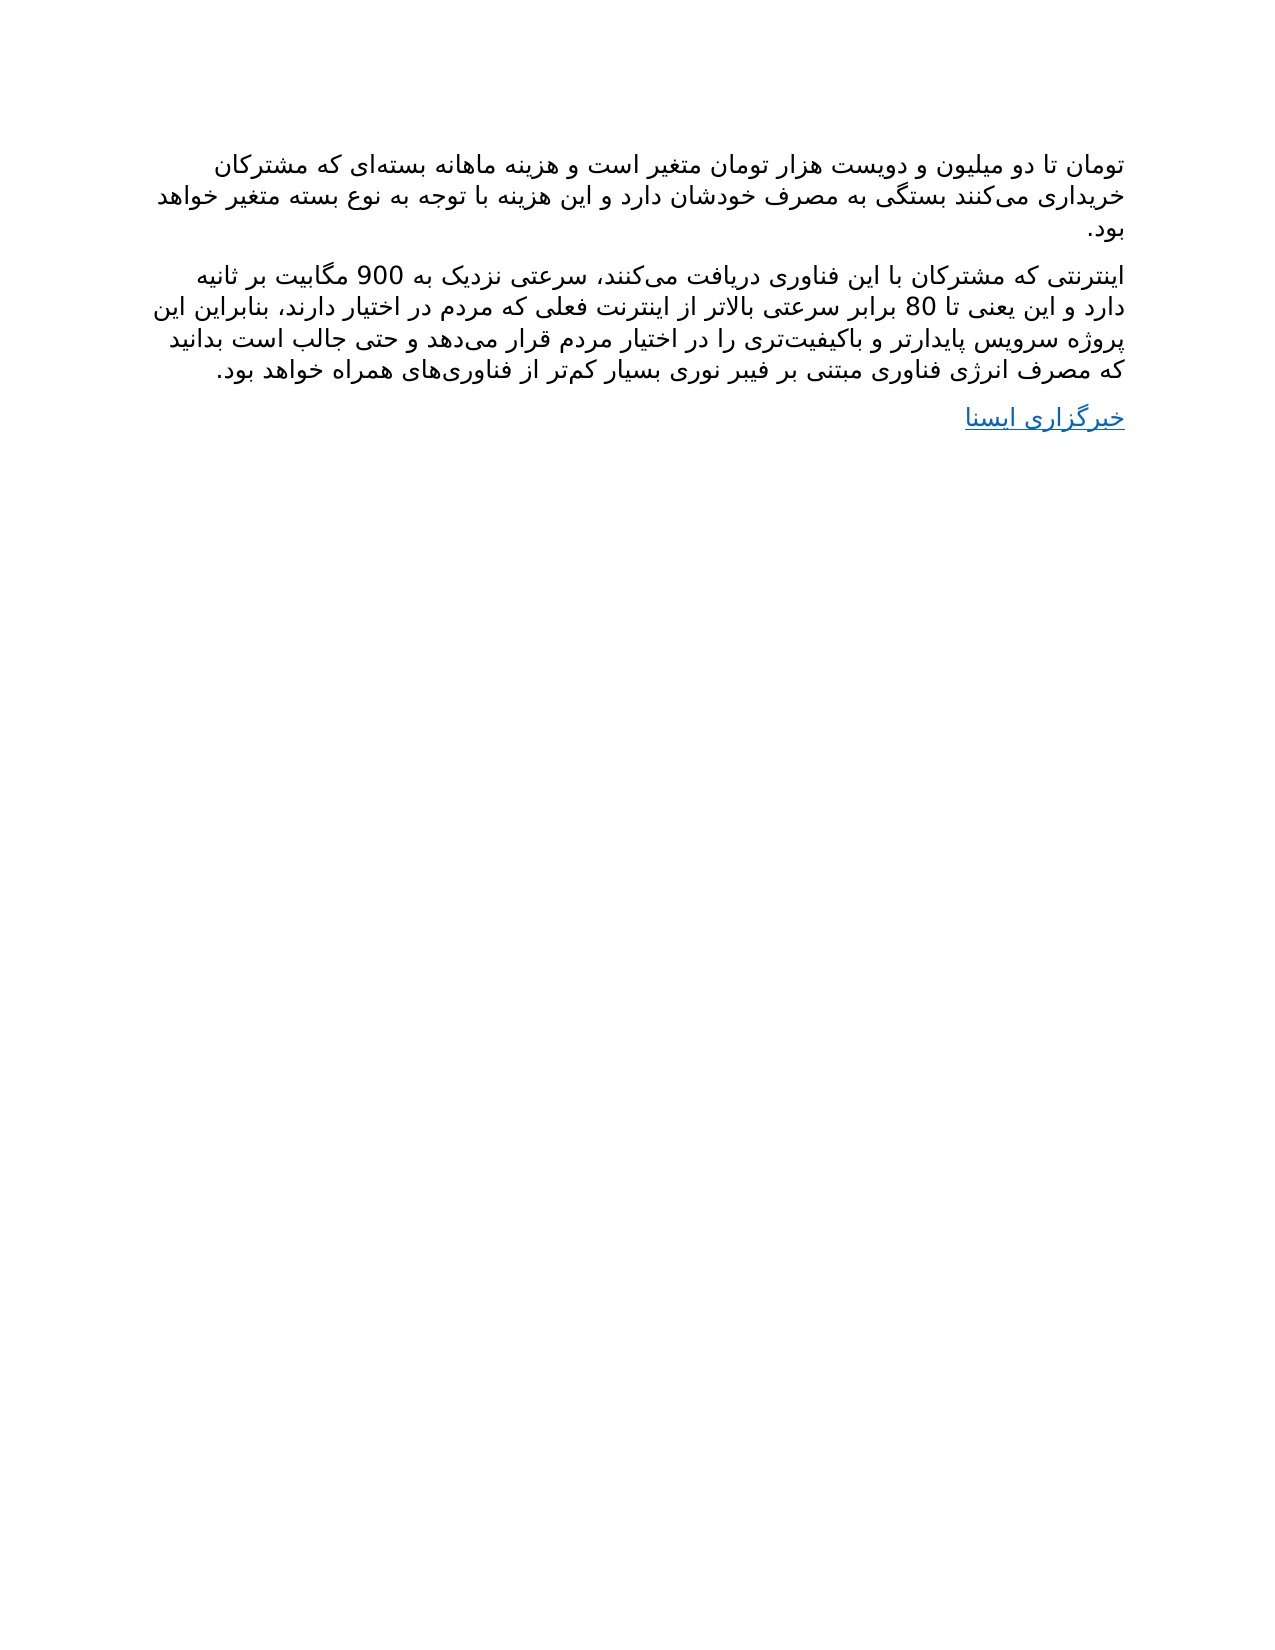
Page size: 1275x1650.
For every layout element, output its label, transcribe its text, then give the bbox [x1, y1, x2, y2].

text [150, 150, 1125, 242]
text خبرگزاری ایسنا [150, 403, 1125, 433]
text اینترنتی که مشترکان با این فناوری دریافت می‌کنند، سرعتی نزدیک به 900 مگابیت بر ثانیه دارد و این یعنی تا 80 برابر سرعتی بالاتر از اینترنت فعلی که مردم در اختیار دارند، بنابراین این پروژه سرویس پایدارتر و باکیفیت‌تری را در اختیار مردم قرار می‌دهد و حتی جالب است بدانید که مصرف انرژی فناوری مبتنی بر فیبر نوری بسیار کم‌تر از فناوری‌های همراه خواهد بود. [150, 261, 1125, 384]
